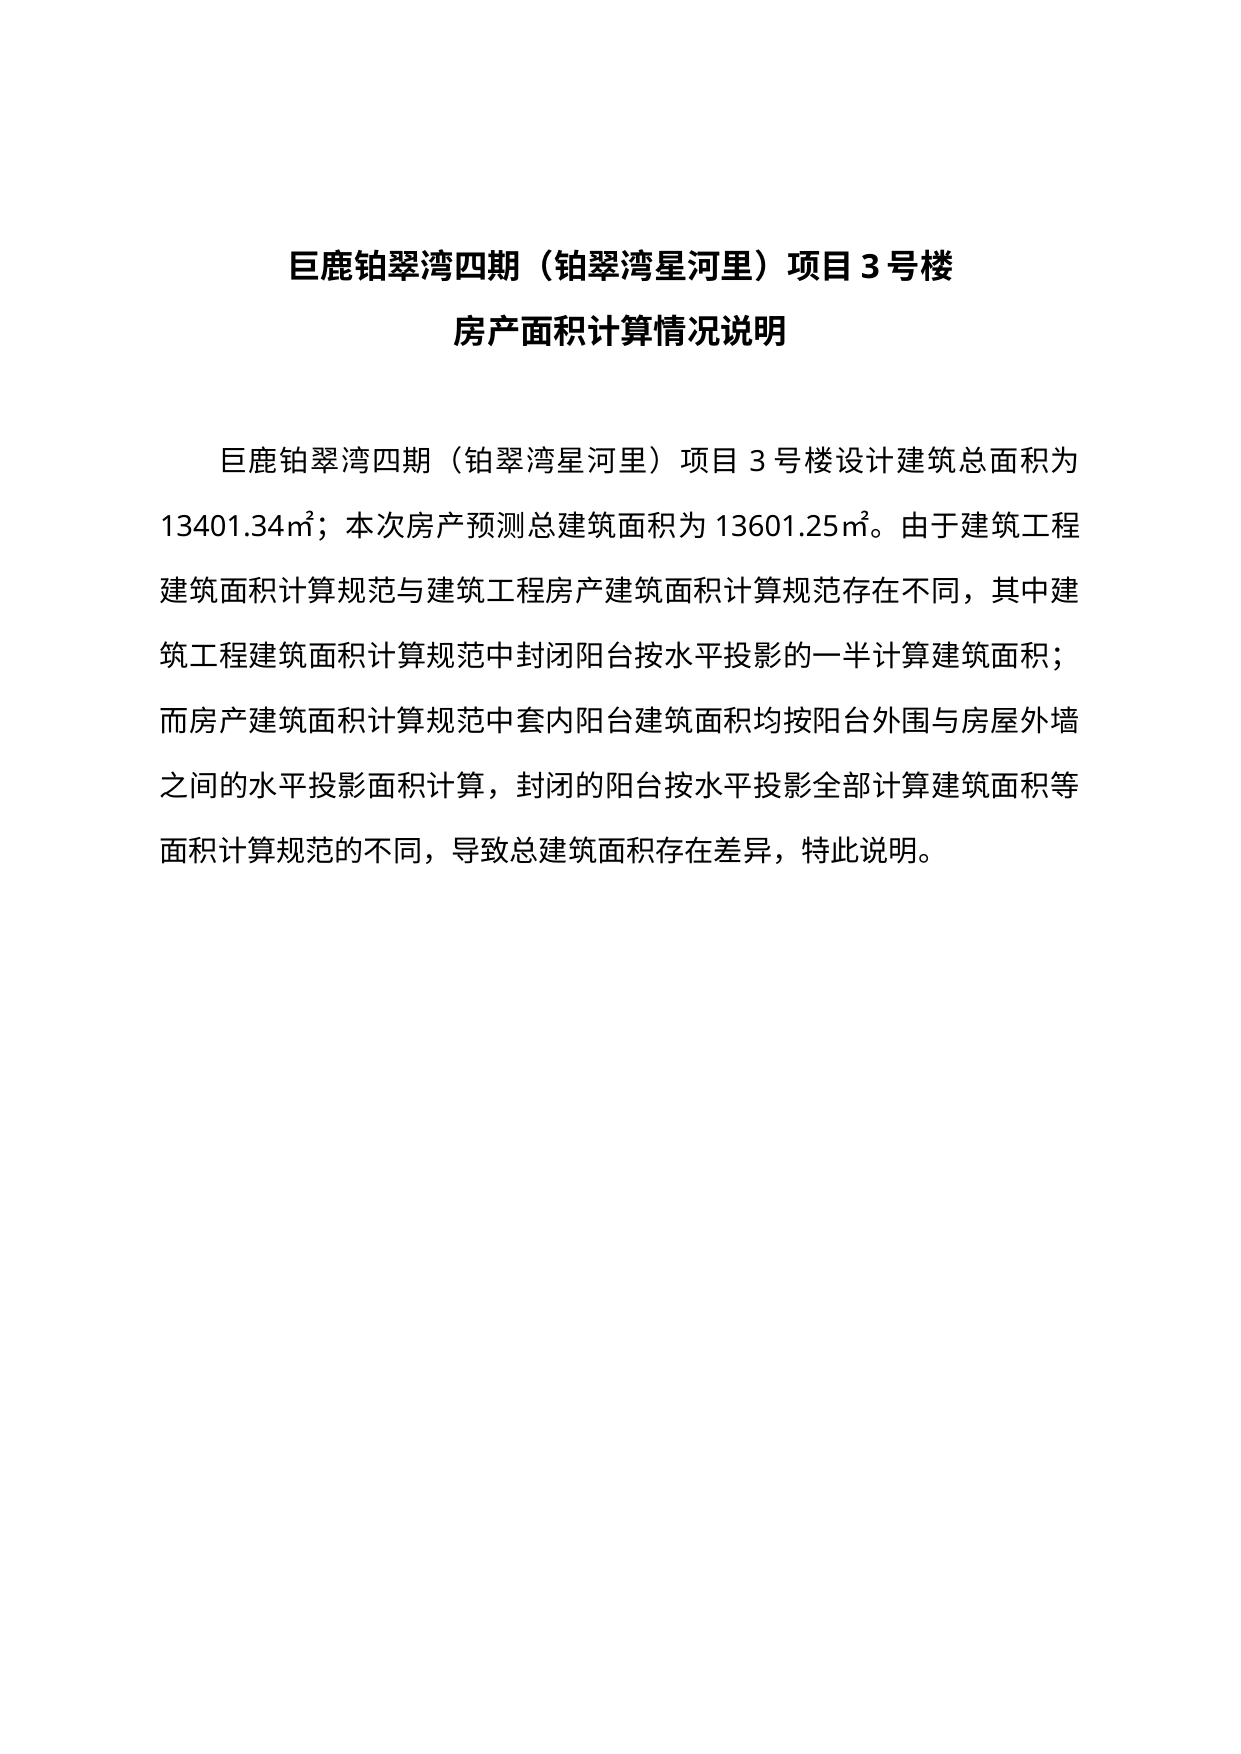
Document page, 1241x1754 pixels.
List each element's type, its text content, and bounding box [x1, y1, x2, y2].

text 巨鹿铂翠湾四期（铂翠湾星河里）项目3号楼设计建筑总面积为13401.34㎡；本次房产预测总建筑面积为13601.25㎡。由于建筑工程建筑面积计算规范与建筑工程房产建筑面积计算规范存在不同，其中建筑工程建筑面积计算规范中封闭阳台按水平投影的一半计算建筑面积；而房产建筑面积计算规范中套内阳台建筑面积均按阳台外围与房屋外墙之间的水平投影面积计算，封闭的阳台按水平投影全部计算建筑面积等面积计算规范的不同，导致总建筑面积存在差异，特此说明。 [159, 426, 1081, 881]
text 房产面积计算情况说明 [159, 296, 1081, 361]
text 巨鹿铂翠湾四期（铂翠湾星河里）项目3号楼 [159, 231, 1081, 296]
